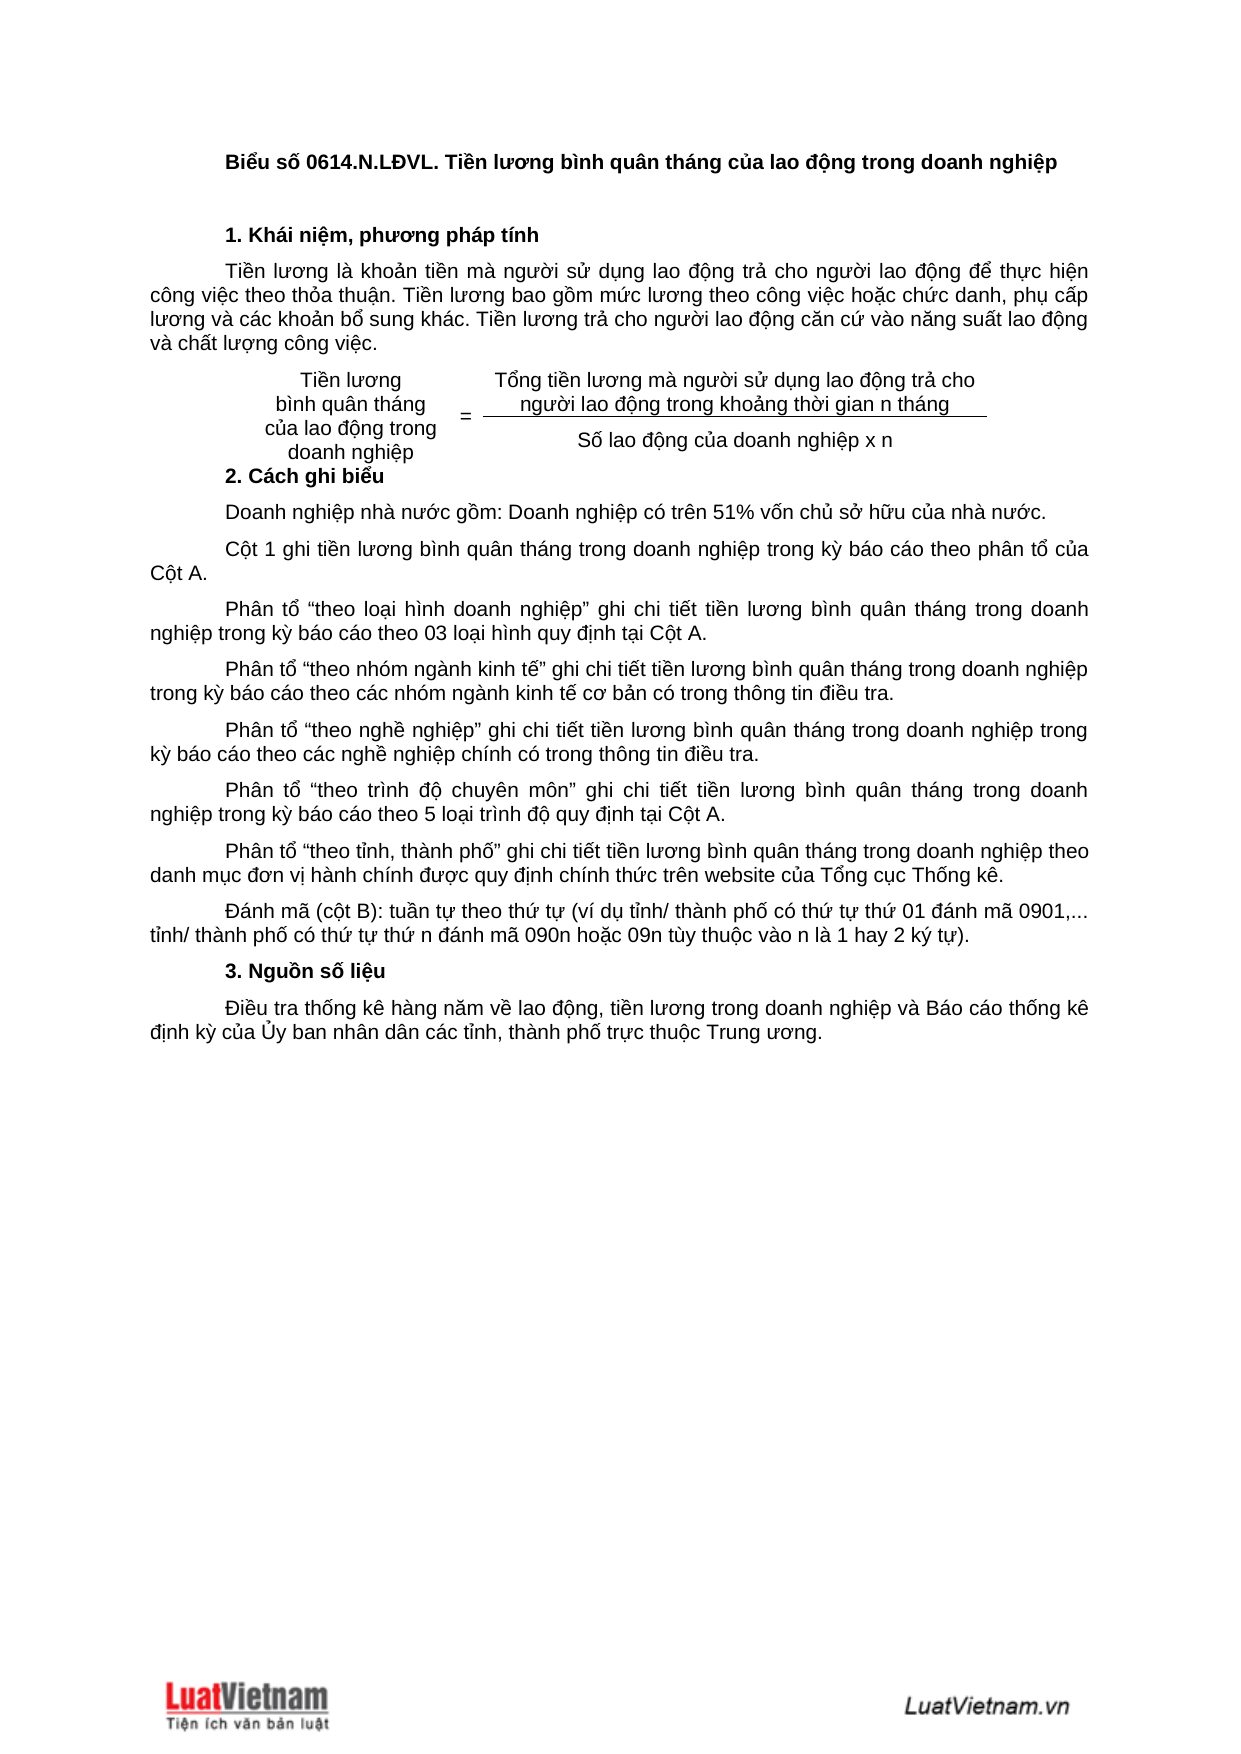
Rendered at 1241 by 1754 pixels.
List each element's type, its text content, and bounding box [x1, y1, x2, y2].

text Đánh mã (cột B): tuần tự theo thứ tự (ví dụ tỉnh/ thành phố có thứ tự thứ 01 đánh mã 0901,... tỉnh/ thành phố có thứ tự thứ n đánh mã 090n hoặc 09n tùy thuộc vào n là 1 hay 2 ký tự). [150, 899, 1090, 947]
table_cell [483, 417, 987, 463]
text Phân tổ “theo tỉnh, thành phố” ghi chi tiết tiền lương bình quân tháng trong doanh nghiệp theo danh mục đơn vị hành chính được quy định chính thức trên website của Tổng cục Thống kê. [150, 838, 1090, 886]
text Tiền lương là khoản tiền mà người sử dụng lao động trả cho người lao động để thực hiện công việc theo thỏa thuận. Tiền lương bao gồm mức lương theo công việc hoặc chức danh, phụ cấp lương và các khoản bổ sung khác. Tiền lương trả cho người lao động căn cứ vào năng suất lao động và chất lượng công việc. [150, 259, 1090, 355]
text Cột 1 ghi tiền lương bình quân tháng trong doanh nghiệp trong kỳ báo cáo theo phân tổ của Cột A. [150, 536, 1090, 584]
text Biểu số 0614.N.LĐVL. Tiền lương bình quân tháng của lao động trong doanh nghiệp [150, 150, 1090, 174]
text 1. Khái niệm, phương pháp tính [150, 223, 1090, 247]
text Phân tổ “theo trình độ chuyên môn” ghi chi tiết tiền lương bình quân tháng trong doanh nghiệp trong kỳ báo cáo theo 5 loại trình độ quy định tại Cột A. [150, 778, 1090, 826]
text Phân tổ “theo nghề nghiệp” ghi chi tiết tiền lương bình quân tháng trong doanh nghiệp trong kỳ báo cáo theo các nghề nghiệp chính có trong thông tin điều tra. [150, 718, 1090, 766]
text Điều tra thống kê hàng năm về lao động, tiền lương trong doanh nghiệp và Báo cáo thống kê định kỳ của Ủy ban nhân dân các tỉnh, thành phố trực thuộc Trung ương. [150, 996, 1090, 1044]
text Phân tổ “theo nhóm ngành kinh tế” ghi chi tiết tiền lương bình quân tháng trong doanh nghiệp trong kỳ báo cáo theo các nhóm ngành kinh tế cơ bản có trong thông tin điều tra. [150, 657, 1090, 705]
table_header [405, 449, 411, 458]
text 2. Cách ghi biểu [150, 463, 1090, 487]
picture [150, 1660, 1089, 1754]
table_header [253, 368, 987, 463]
text Phân tổ “theo loại hình doanh nghiệp” ghi chi tiết tiền lương bình quân tháng trong doanh nghiệp trong kỳ báo cáo theo 03 loại hình quy định tại Cột A. [150, 597, 1090, 645]
text Doanh nghiệp nhà nước gồm: Doanh nghiệp có trên 51% vốn chủ sở hữu của nhà nước. [150, 500, 1090, 524]
text 3. Nguồn số liệu [150, 959, 1090, 983]
